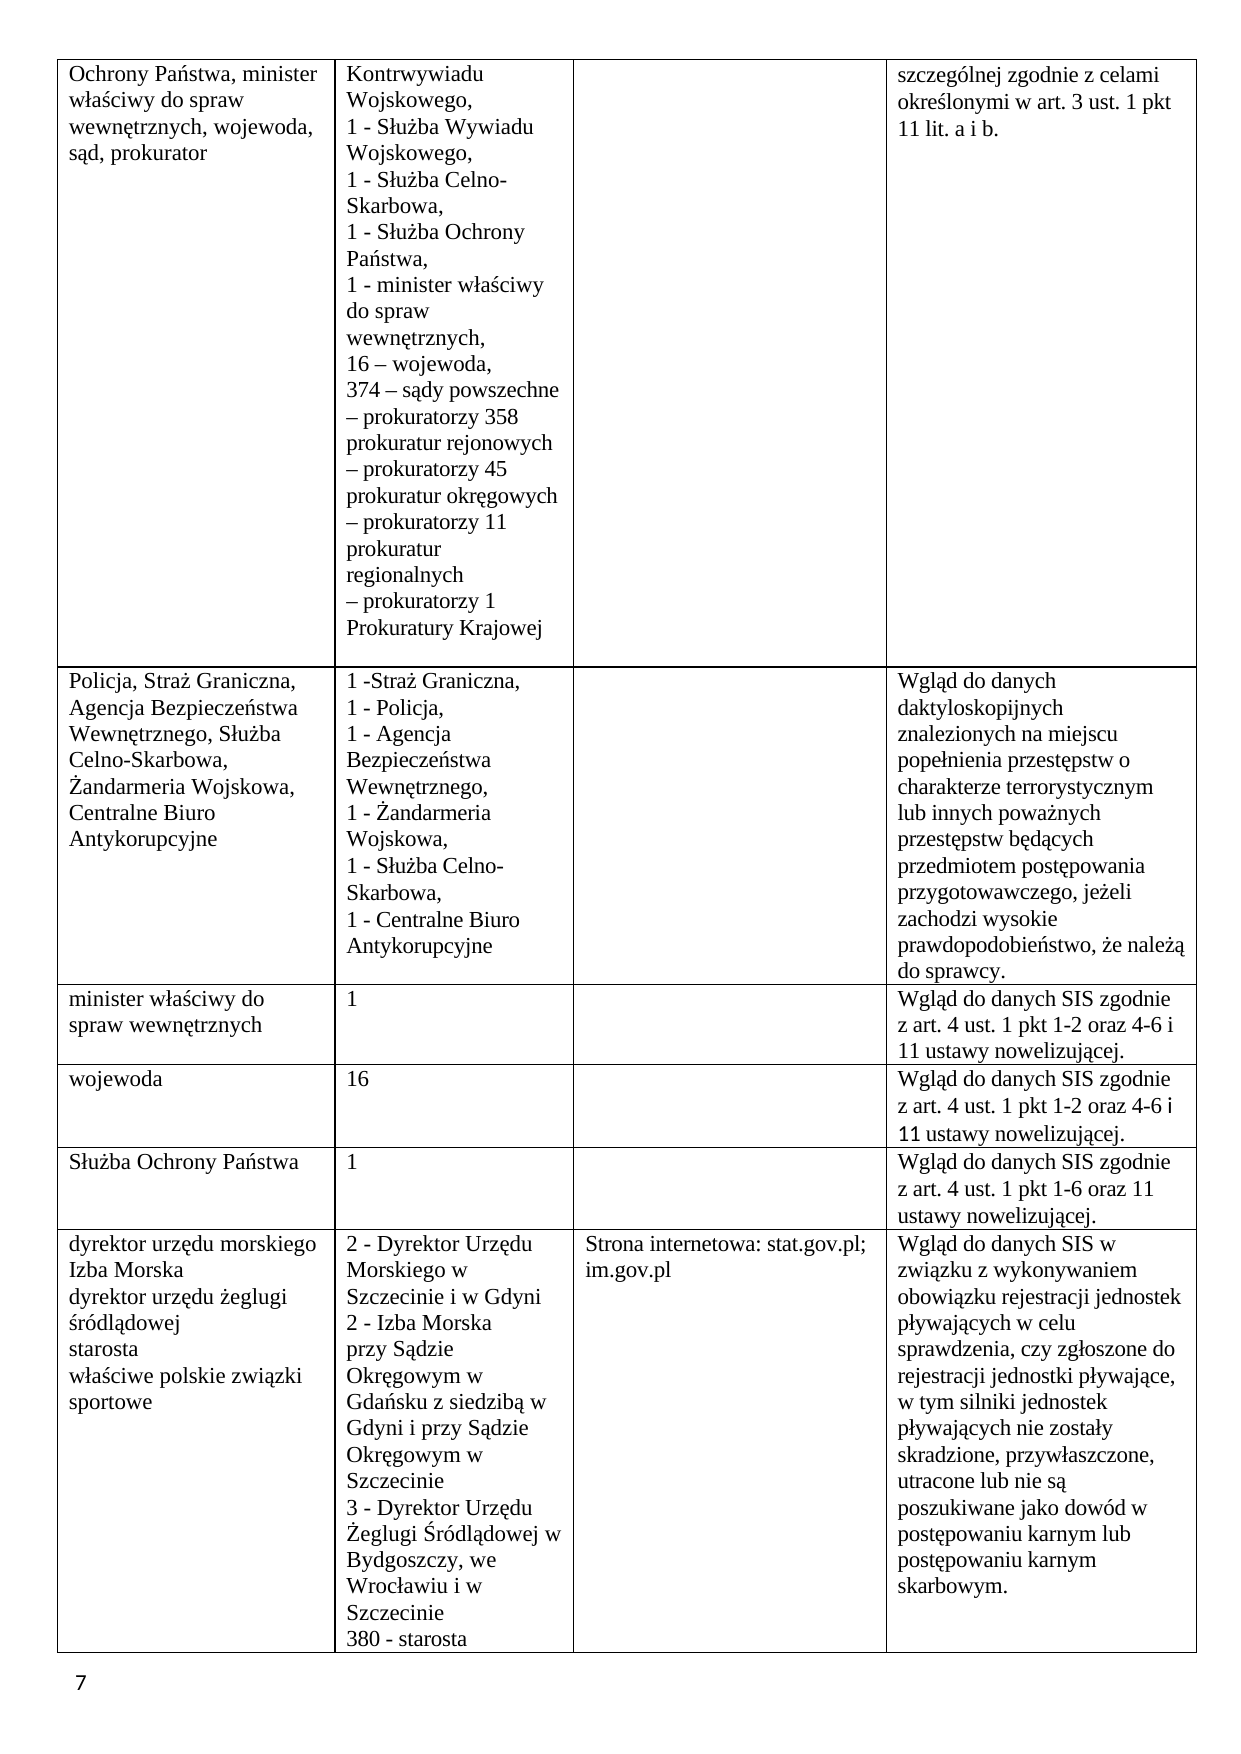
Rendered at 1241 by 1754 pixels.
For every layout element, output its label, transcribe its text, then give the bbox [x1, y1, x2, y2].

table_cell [887, 60, 1196, 666]
table_cell [574, 985, 886, 1064]
table_cell 1 [336, 985, 573, 1064]
table_cell Służba Ochrony Państwa [58, 1148, 334, 1229]
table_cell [336, 60, 573, 666]
table_cell [574, 1065, 886, 1147]
table_cell Wgląd do danych SIS zgodnie z art. 4 ust. 1 pkt 1-2 oraz 4-6 i 11 ustawy nowelizującej. [887, 985, 1196, 1064]
table_cell 1 [336, 1148, 573, 1229]
table_cell 16 [336, 1065, 573, 1147]
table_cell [58, 1230, 334, 1652]
table_cell Wgląd do danych daktyloskopijnych znalezionych na miejscu popełnienia przestępstw o charakterze terrorystycznym lub innych poważnych przestępstw będących przedmiotem postępowania przygotowawczego, jeżeli zachodzi wysokie prawdopodobieństwo, że należą do sprawcy. [887, 668, 1196, 984]
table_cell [574, 1230, 886, 1652]
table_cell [887, 1230, 1196, 1652]
table_cell 1 -Straż Graniczna, 1 - Policja, 1 - Agencja Bezpieczeństwa Wewnętrznego, 1 - Żandarmeria Wojskowa, 1 - Służba Celno-Skarbowa, 1 - Centralne Biuro Antykorupcyjne [336, 668, 573, 984]
table_cell Wgląd do danych SIS zgodnie z art. 4 ust. 1 pkt 1-6 oraz 11 ustawy nowelizującej. [887, 1148, 1196, 1229]
table_cell minister właściwy do spraw wewnętrznych [58, 985, 334, 1064]
table_cell Policja, Straż Graniczna, Agencja Bezpieczeństwa Wewnętrznego, Służba Celno-Skarbowa, Żandarmeria Wojskowa, Centralne Biuro Antykorupcyjne [58, 668, 334, 984]
table_cell [574, 1148, 886, 1229]
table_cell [336, 1230, 573, 1652]
table_cell wojewoda [58, 1065, 334, 1147]
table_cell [58, 60, 334, 666]
table_cell Wgląd do danych SIS zgodnie z art. 4 ust. 1 pkt 1-2 oraz 4-6 i 11 ustawy nowelizującej. [887, 1065, 1196, 1147]
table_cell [574, 60, 886, 666]
table_cell [574, 668, 886, 984]
